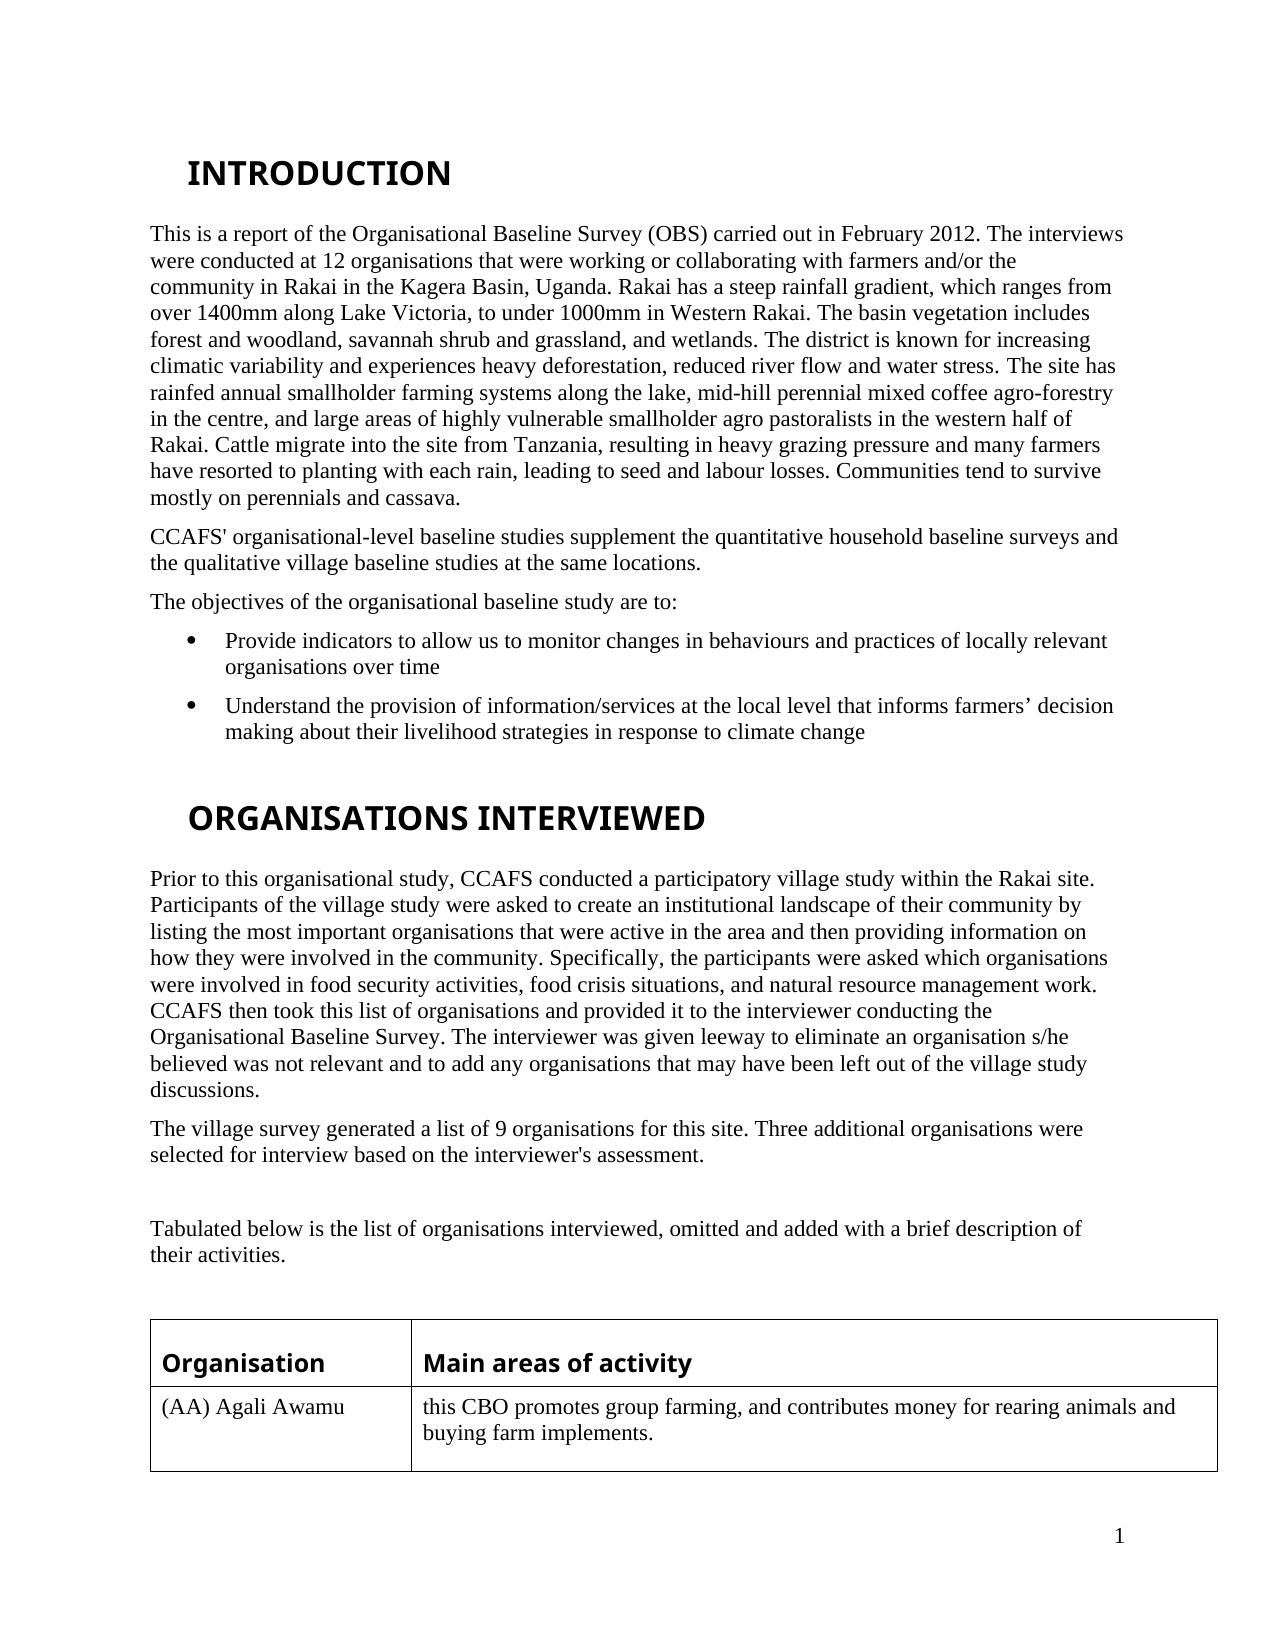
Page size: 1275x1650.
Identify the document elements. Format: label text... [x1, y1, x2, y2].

table_header Main areas of activity [412, 1320, 1217, 1386]
text Prior to this organisational study, CCAFS conducted a participatory village study within the Rakai site. Participants of the village study were asked to create an institutional landscape of their community by listing the most important organisations that were active in the area and then providing information on how they were involved in the community. Specifically, the participants were asked which organisations were involved in food security activities, food crisis situations, and natural resource management work. CCAFS then took this list of organisations and provided it to the interviewer conducting the Organisational Baseline Survey. The interviewer was given leeway to eliminate an organisation s/he believed was not relevant and to add any organisations that may have been left out of the village study discussions. [150, 865, 1125, 1102]
list Understand the provision of information/services at the local level that informs farmers’ decision making about their livelihood strategies in response to climate change [187, 692, 1125, 745]
table_header Organisation [151, 1320, 411, 1386]
text Tabulated below is the list of organisations interviewed, omitted and added with a brief description of their activities. [150, 1215, 1125, 1268]
table_cell this CBO promotes group farming, and contributes money for rearing animals and buying farm implements. [412, 1387, 1217, 1471]
table_cell (AA) Agali Awamu [151, 1387, 411, 1471]
text CCAFS' organisational-level baseline studies supplement the quantitative household baseline surveys and the qualitative village baseline studies at the same locations. [150, 523, 1125, 576]
text The objectives of the organisational baseline study are to: [150, 588, 1125, 614]
text This is a report of the Organisational Baseline Survey (OBS) carried out in February 2012. The interviews were conducted at 12 organisations that were working or collaborating with farmers and/or the community in Rakai in the Kagera Basin, Uganda. Rakai has a steep rainfall gradient, which ranges from over 1400mm along Lake Victoria, to under 1000mm in Western Rakai. The basin vegetation includes forest and woodland, savannah shrub and grassland, and wetlands. The district is known for increasing climatic variability and experiences heavy deforestation, reduced river flow and water stress. The site has rainfed annual smallholder farming systems along the lake, mid-hill perennial mixed coffee agro-forestry in the centre, and large areas of highly vulnerable smallholder agro pastoralists in the western half of Rakai. Cattle migrate into the site from Tanzania, resulting in heavy grazing pressure and many farmers have resorted to planting with each rain, leading to seed and labour losses. Communities tend to survive mostly on perennials and cassava. [150, 220, 1125, 510]
subtitle INTRODUCTION [187, 150, 1125, 195]
text The village survey generated a list of 9 organisations for this site. Three additional organisations were selected for interview based on the interviewer's assessment. [150, 1115, 1125, 1168]
subtitle ORGANISATIONS INTERVIEWED [187, 795, 1125, 840]
list Provide indicators to allow us to monitor changes in behaviours and practices of locally relevant organisations over time [187, 627, 1125, 679]
